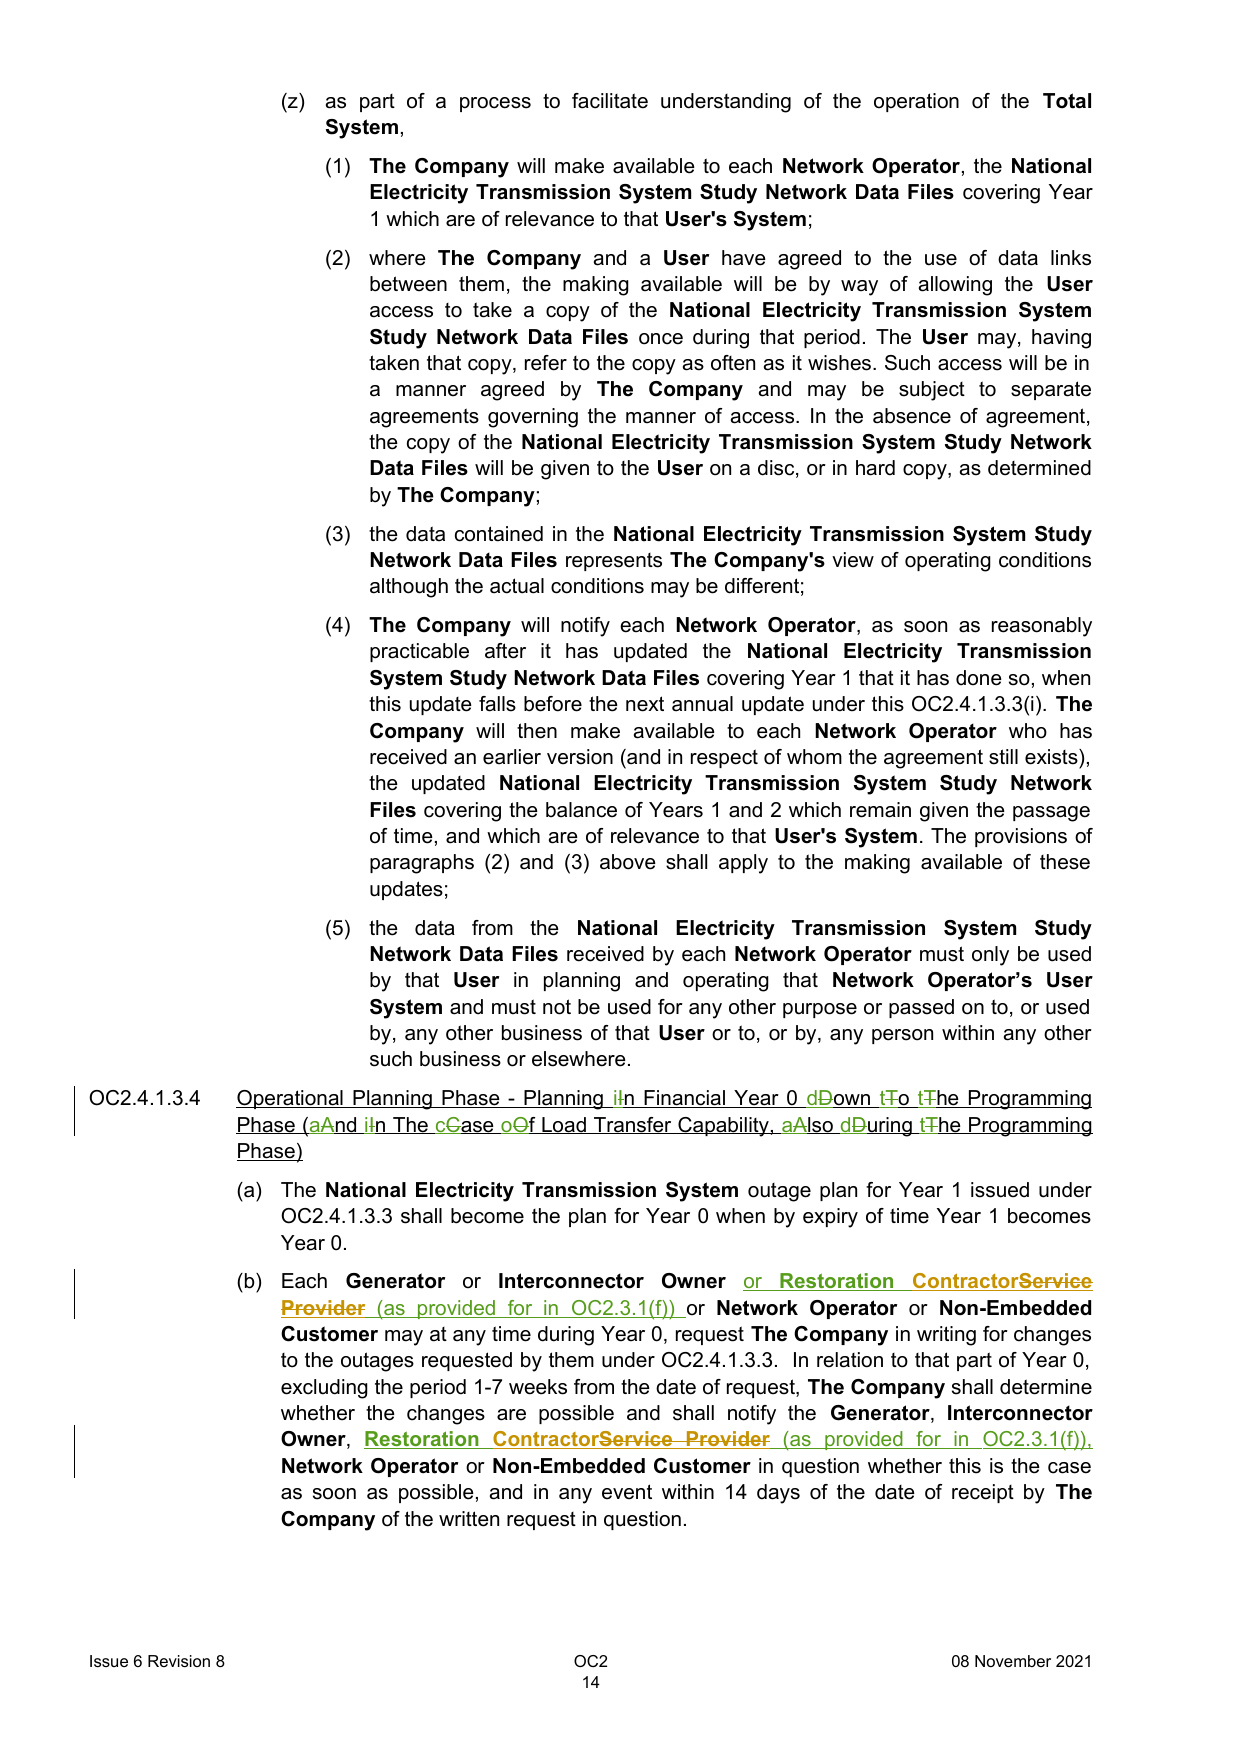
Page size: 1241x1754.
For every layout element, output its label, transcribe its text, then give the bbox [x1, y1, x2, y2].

text (5) the data from the National Electricity Transmission System Study Network Data Files received by each Network Operator must only be used by that User in planning and operating that Network Operator’s User System and must not be used for any other purpose or passed on to, or used by, any other business of that User or to, or by, any person within any other such business or elsewhere. [325, 915, 1092, 1071]
text OC2.4.1.3.4 Operational Planning Phase - Planning n Financial Year 0 own o he Programming Phase (nd n The ase f Load Transfer Capability, lso uring he Programming Phase) [89, 1086, 1092, 1163]
text (1) The Company will make available to each Network Operator, the National Electricity Transmission System Study Network Data Files covering Year 1 which are of relevance to that User's System; [325, 154, 1092, 231]
text (2) where The Company and a User have agreed to the use of data links between them, the making available will be by way of allowing the User access to take a copy of the National Electricity Transmission System Study Network Data Files once during that period. The User may, having taken that copy, refer to the copy as often as it wishes. Such access will be in a manner agreed by The Company and may be subject to separate agreements governing the manner of access. In the absence of agreement, the copy of the National Electricity Transmission System Study Network Data Files will be given to the User on a disc, or in hard copy, as determined by The Company; [325, 245, 1092, 507]
text (4) The Company will notify each Network Operator, as soon as reasonably practicable after it has updated the National Electricity Transmission System Study Network Data Files covering Year 1 that it has done so, when this update falls before the next annual update under this OC2.4.1.3.3(i). The Company will then make available to each Network Operator who has received an earlier version (and in respect of whom the agreement still exists), the updated National Electricity Transmission System Study Network Files covering the balance of Years 1 and 2 which remain given the passage of time, and which are of relevance to that User's System. The provisions of paragraphs (2) and (3) above shall apply to the making available of these updates; [325, 613, 1092, 901]
text (b) Each Generator or Interconnector Owner or Network Operator or Non-Embedded Customer may at any time during Year 0, request The Company in writing for changes to the outages requested by them under OC2.4.1.3.3. In relation to that part of Year 0, excluding the period 1-7 weeks from the date of request, The Company shall determine whether the changes are possible and shall notify the Generator, Interconnector Owner, Network Operator or Non-Embedded Customer in question whether this is the case as soon as possible, and in any event within 14 days of the date of receipt by The Company of the written request in question. [236, 1269, 1092, 1530]
text (z) as part of a process to facilitate understanding of the operation of the Total System, [281, 89, 1092, 139]
text (3) the data contained in the National Electricity Transmission System Study Network Data Files represents The Company's view of operating conditions although the actual conditions may be different; [325, 521, 1092, 598]
text (a) The National Electricity Transmission System outage plan for Year 1 issued under OC2.4.1.3.3 shall become the plan for Year 0 when by expiry of time Year 1 becomes Year 0. [236, 1178, 1092, 1254]
